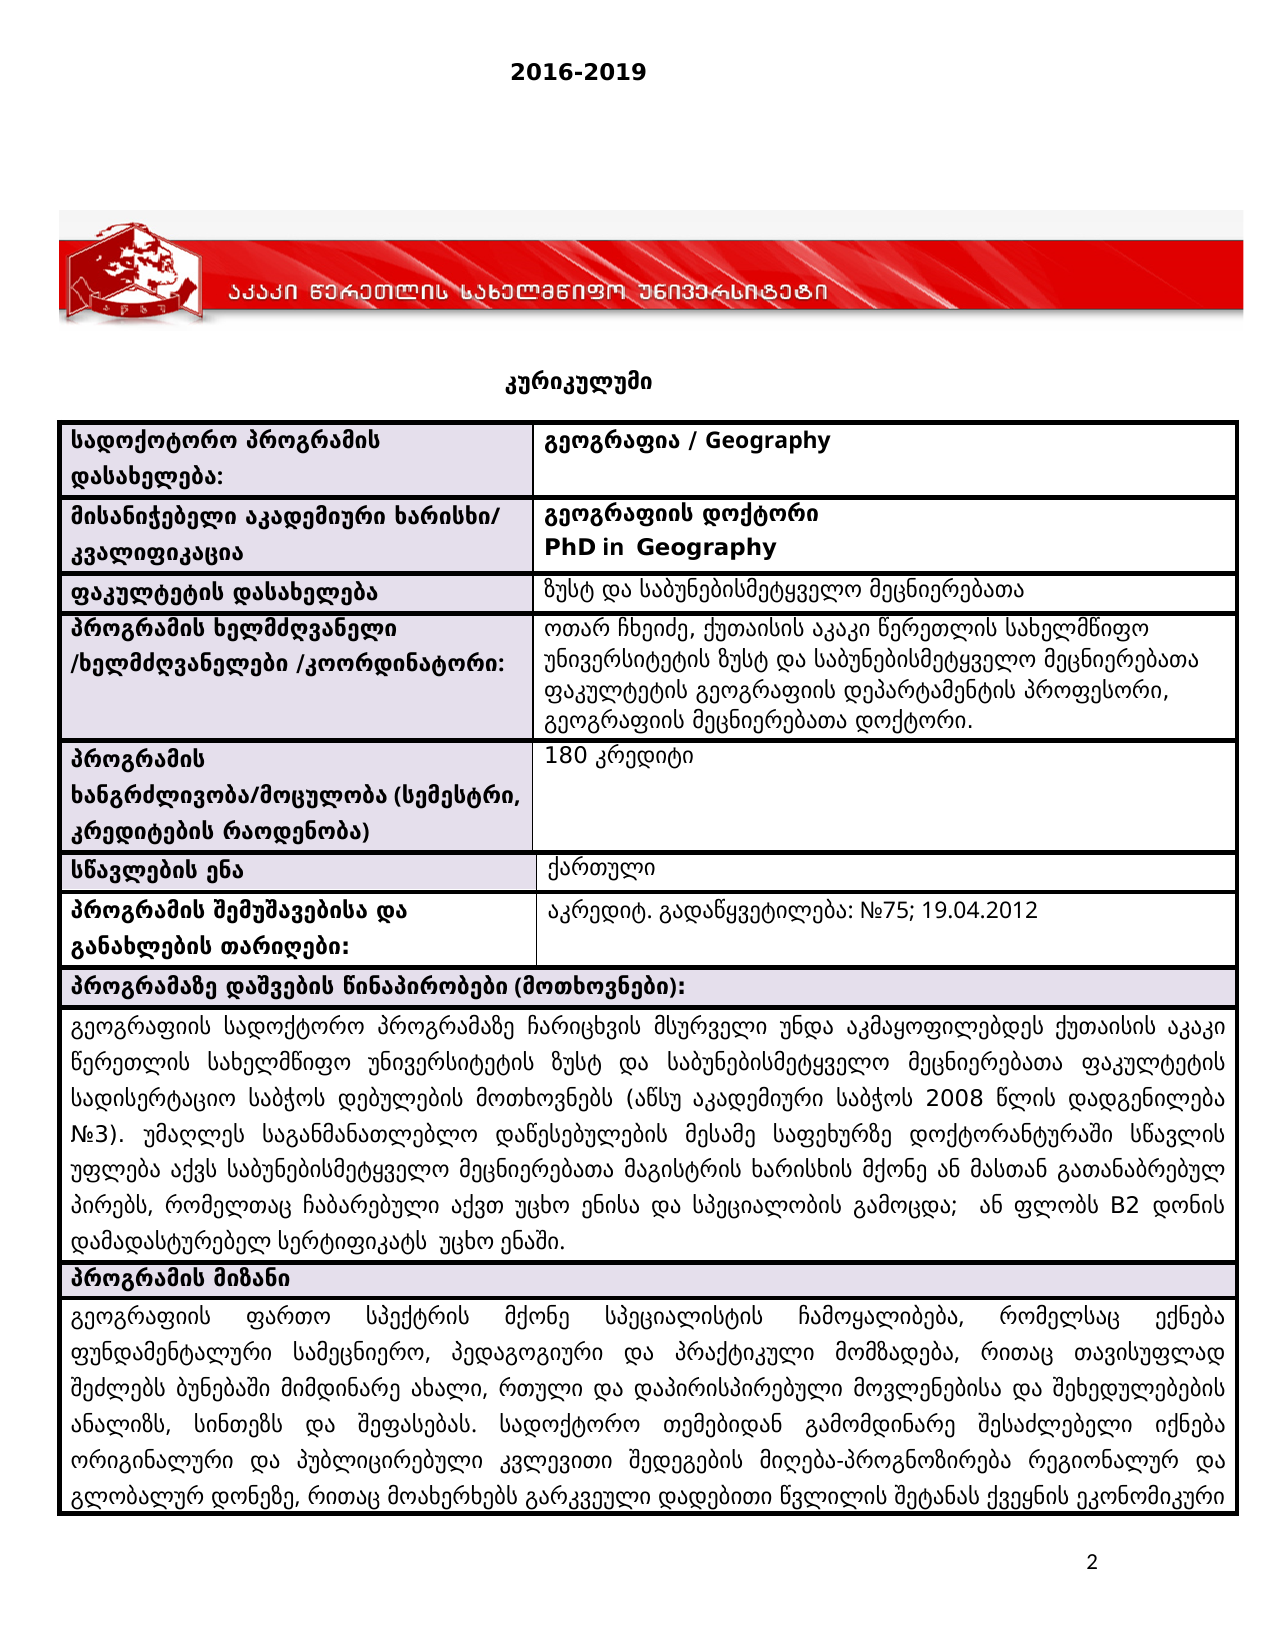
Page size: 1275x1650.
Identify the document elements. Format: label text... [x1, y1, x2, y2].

table_cell ზუსტ და საბუნებისმეტყველო მეცნიერებათა [534, 576, 1235, 611]
picture [59, 210, 1244, 331]
table_cell ფაკულტეტის დასახელება [62, 576, 532, 611]
table_cell გეოგრაფიის სადოქტორო პროგრამაზე ჩარიცხვის მსურველი უნდა აკმაყოფილებდეს ქუთაისის აკაკი წერეთლის სახელმწიფო უნივერსიტეტის ზუსტ და საბუნებისმეტყველო მეცნიერებათა ფაკულტეტის სადისერტაციო საბჭოს დებულების მოთხოვნებს (აწსუ აკადემიური საბჭოს 2008 წლის დადგენილება №3). უმაღლეს საგანმანათლებლო დაწესებულების მესამე საფეხურზე დოქტორანტურაში სწავლის უფლება აქვს საბუნებისმეტყველო მეცნიერებათა მაგისტრის ხარისხის მქონე ან მასთან გათანაბრებულ პირებს, რომელთაც ჩაბარებული აქვთ უცხო ენისა და სპეციალობის გამოცდა; ან ფლობს B2 დონის დამადასტურებელ სერტიფიკატს უცხო ენაში. [62, 1010, 1235, 1260]
text კურიკულუმი [59, 368, 1098, 395]
table_cell ქართული [537, 855, 1235, 889]
table_cell 180 კრედიტი [533, 743, 1235, 850]
table_cell პროგრამის ხელმძღვანელი /ხელმძღვანელები /კოორდინატორი: [62, 616, 532, 738]
table_cell პროგრამის ხანგრძლივობა/მოცულობა (სემესტრი, კრედიტების რაოდენობა) [62, 743, 532, 850]
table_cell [62, 1300, 1235, 1511]
table_cell პროგრამის მიზანი [62, 1265, 1235, 1296]
table_cell პროგრამაზე დაშვების წინაპირობები (მოთხოვნები): [62, 970, 1235, 1005]
table_cell აკრედიტ. გადაწყვეტილება: №75; 19.04.2012 [537, 894, 1235, 965]
table_header სადოქოტორო პროგრამის დასახელება: [62, 425, 532, 495]
table_cell პროგრამის შემუშავებისა და განახლების თარიღები: [62, 894, 536, 965]
table_cell გეოგრაფიის დოქტორი PhD in Geography [534, 500, 1235, 571]
table_cell მისანიჭებელი აკადემიური ხარისხი/ კვალიფიკაცია [62, 500, 532, 571]
text 2016-2019 [59, 59, 1098, 86]
table_cell სწავლების ენა [62, 855, 536, 889]
table_header გეოგრაფია / Geography [534, 425, 1235, 495]
table_cell ოთარ ჩხეიძე, ქუთაისის აკაკი წერეთლის სახელმწიფო უნივერსიტეტის ზუსტ და საბუნებისმეტყველო მეცნიერებათა ფაკულტეტის გეოგრაფიის დეპარტამენტის პროფესორი, გეოგრაფიის მეცნიერებათა დოქტორი. [534, 616, 1235, 738]
